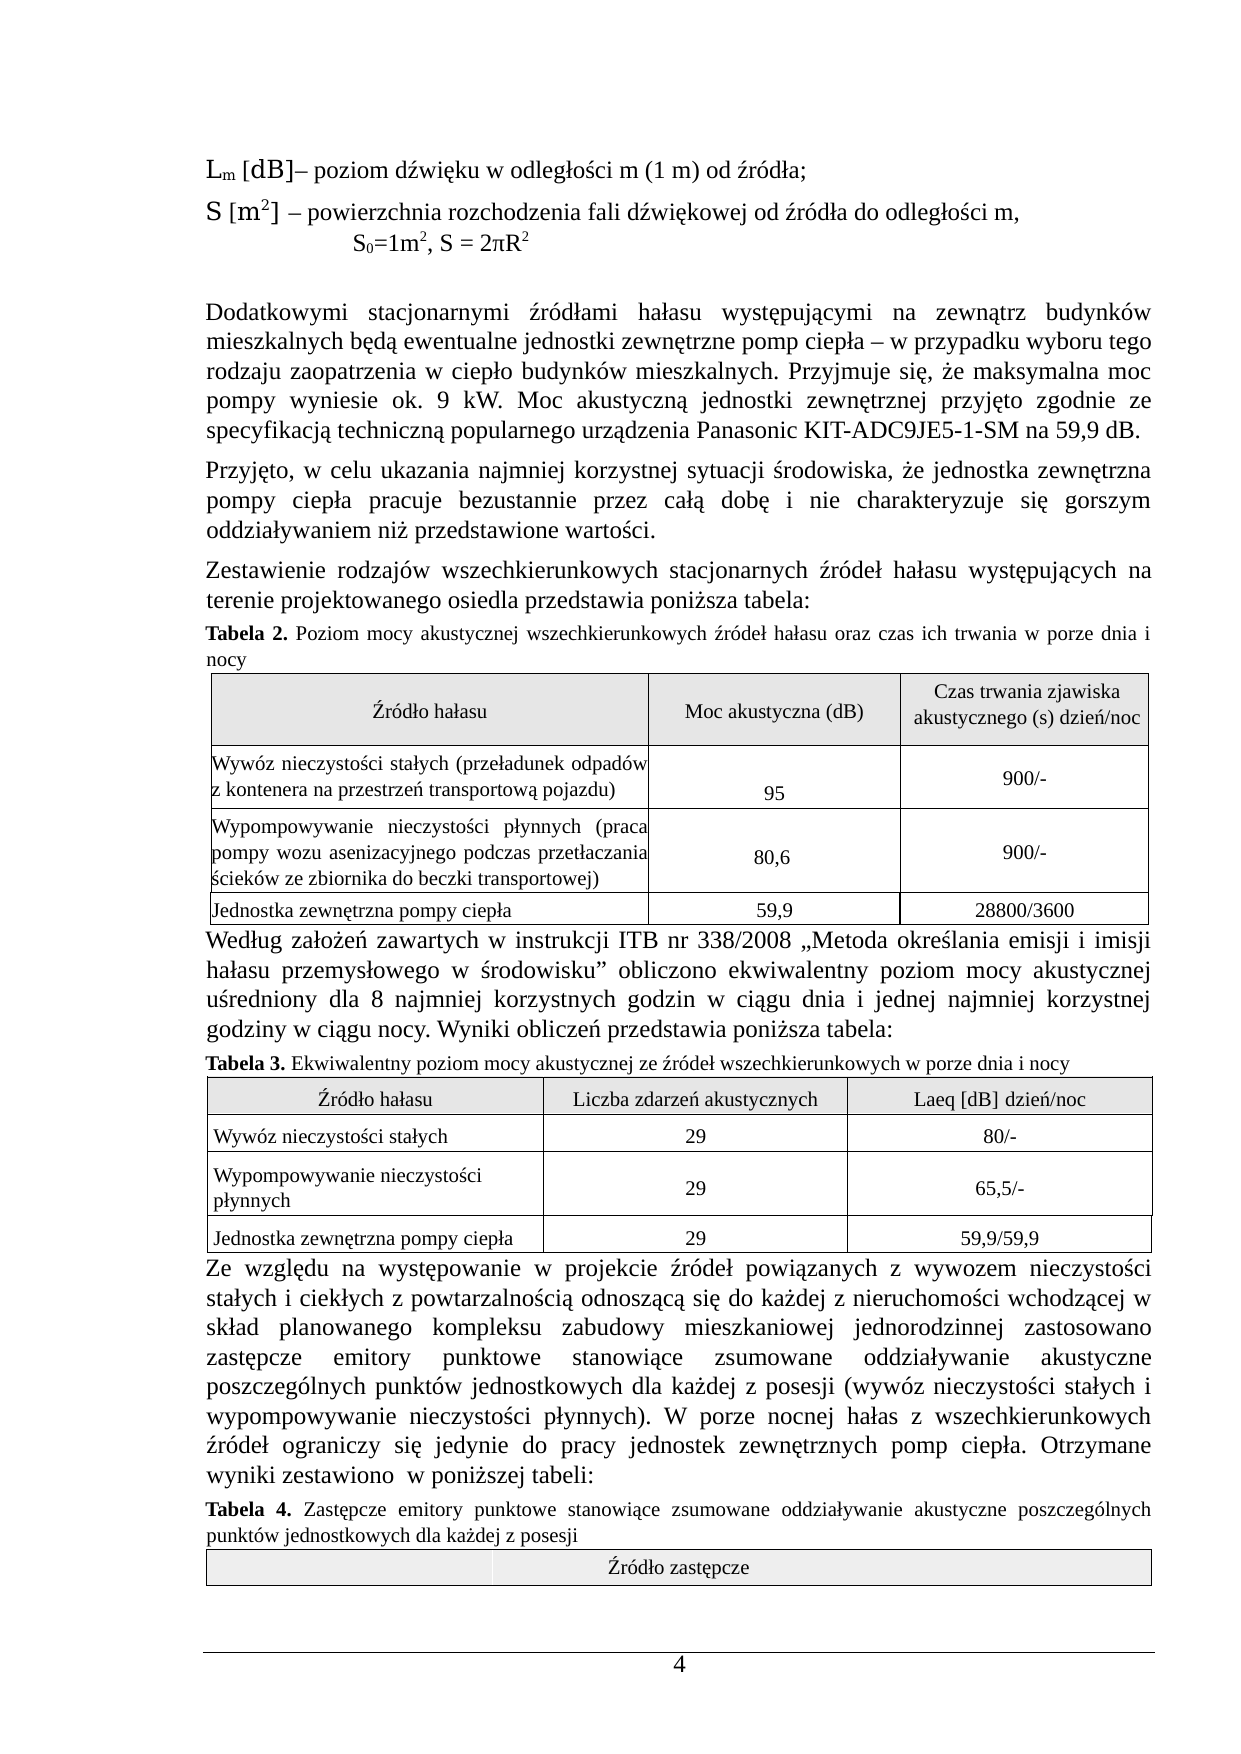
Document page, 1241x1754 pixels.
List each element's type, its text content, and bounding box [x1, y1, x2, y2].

table_cell 900/- [901, 746, 1148, 807]
table_cell Jednostka zewnętrzna pompy ciepła [211, 893, 648, 924]
text S0=1m2, S = 2πR2 [205, 228, 1152, 257]
table_cell 59,9 [649, 893, 899, 924]
text Ze względu na występowanie w projekcie źródeł powiązanych z wywozem nieczystości stałych i ciekłych z powtarzalnością odnoszącą się do każdej z nieruchomości wchodzącej w skład planowanego kompleksu zabudowy mieszkaniowej jednorodzinnej zastosowano zastępcze emitory punktowe stanowiące zsumowane oddziaływanie akustyczne poszczególnych punktów jednostkowych dla każdej z posesji (wywóz nieczystości stałych i wypompowywanie nieczystości płynnych). W porze nocnej hałas z wszechkierunkowych źródeł ograniczy się jedynie do pracy jednostek zewnętrznych pomp ciepła. Otrzymane wyniki zestawiono w poniższej tabeli: [205, 1253, 1152, 1489]
table_header [932, 1550, 1151, 1585]
table_cell 80,6 [649, 809, 900, 892]
table_header Źródło zastępcze [493, 1550, 932, 1585]
text S [m2] – powierzchnia rozchodzenia fali dźwiękowej od źródła do odległości m, [205, 196, 1152, 226]
table_cell 28800/3600 [901, 893, 1148, 924]
table_cell Wywóz nieczystości stałych (przeładunek odpadów z kontenera na przestrzeń transportową pojazdu) [212, 746, 648, 807]
table_cell 80/- [848, 1115, 1152, 1151]
text Lm [dB]– poziom dźwięku w odległości m (1 m) od źródła; [205, 154, 1152, 184]
table_header Źródło hałasu [212, 674, 648, 745]
text Tabela 4. Zastępcze emitory punktowe stanowiące zsumowane oddziaływanie akustyczne poszczególnych punktów jednostkowych dla każdej z posesji [205, 1497, 1152, 1547]
text Dodatkowymi stacjonarnymi źródłami hałasu występującymi na zewnątrz budynków mieszkalnych będą ewentualne jednostki zewnętrzne pomp ciepła – w przypadku wyboru tego rodzaju zaopatrzenia w ciepło budynków mieszkalnych. Przyjmuje się, że maksymalna moc pompy wyniesie ok. 9 kW. Moc akustyczną jednostki zewnętrznej przyjęto zgodnie ze specyfikacją techniczną popularnego urządzenia Panasonic KIT-ADC9JE5-1-SM na 59,9 dB. [205, 297, 1152, 444]
table_cell 59,9/59,9 [848, 1216, 1151, 1252]
table_header Moc akustyczna (dB) [649, 674, 900, 745]
table_header Laeq [dB] dzień/noc [848, 1078, 1152, 1113]
table_header Czas trwania zjawiska akustycznego (s) dzień/noc [901, 674, 1148, 745]
table_header Liczba zdarzeń akustycznych [544, 1078, 847, 1113]
table_header Źródło hałasu [208, 1078, 543, 1113]
table_cell Jednostka zewnętrzna pompy ciepła [208, 1216, 543, 1252]
table_cell Wypompowywanie nieczystości płynnych [208, 1152, 543, 1214]
table_cell 900/- [901, 809, 1148, 892]
table_cell 65,5/- [848, 1152, 1152, 1214]
table_cell 29 [544, 1115, 847, 1151]
table_cell 95 [649, 746, 900, 807]
text Przyjęto, w celu ukazania najmniej korzystnej sytuacji środowiska, że jednostka zewnętrzna pompy ciepła pracuje bezustannie przez całą dobę i nie charakteryzuje się gorszym oddziaływaniem niż przedstawione wartości. [205, 456, 1152, 543]
table_cell 29 [544, 1216, 847, 1252]
text Zestawienie rodzajów wszechkierunkowych stacjonarnych źródeł hałasu występujących na terenie projektowanego osiedla przedstawia poniższa tabela: [205, 555, 1152, 613]
text Według założeń zawartych w instrukcji ITB nr 338/2008 „Metoda określania emisji i imisji hałasu przemysłowego w środowisku” obliczono ekwiwalentny poziom mocy akustycznej uśredniony dla 8 najmniej korzystnych godzin w ciągu dnia i jednej najmniej korzystnej godziny w ciągu nocy. Wyniki obliczeń przedstawia poniższa tabela: [205, 925, 1152, 1043]
text Tabela 3. Ekwiwalentny poziom mocy akustycznej ze źródeł wszechkierunkowych w porze dnia i nocy [205, 1051, 1152, 1074]
table_cell Wypompowywanie nieczystości płynnych (praca pompy wozu asenizacyjnego podczas przetłaczania ścieków ze zbiornika do beczki transportowej) [212, 809, 648, 892]
text Tabela 2. Poziom mocy akustycznej wszechkierunkowych źródeł hałasu oraz czas ich trwania w porze dnia i nocy [205, 621, 1152, 671]
table_header [207, 1550, 492, 1585]
table_cell Wywóz nieczystości stałych [208, 1115, 543, 1151]
table_cell 29 [544, 1152, 847, 1214]
